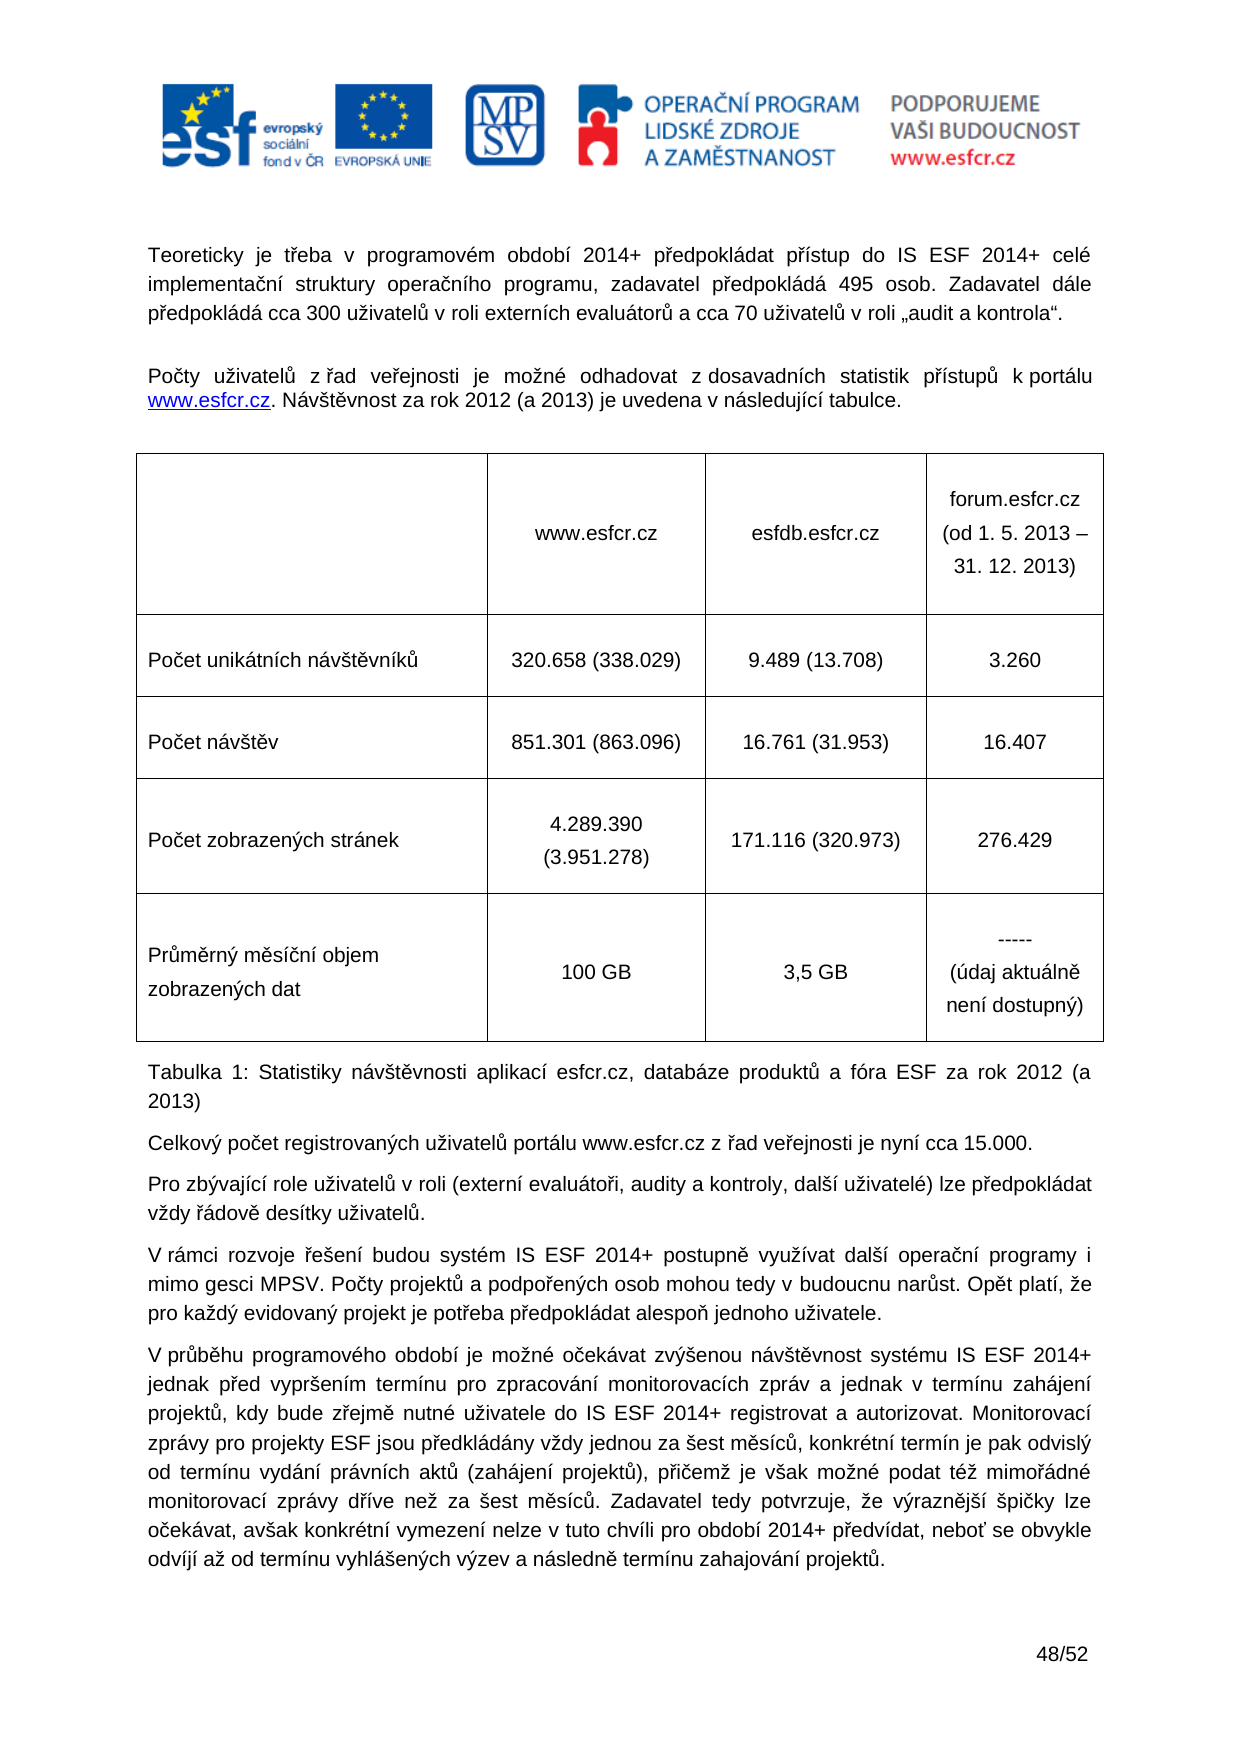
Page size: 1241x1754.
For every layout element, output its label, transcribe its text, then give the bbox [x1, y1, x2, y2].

text Teoreticky je třeba v programovém období 2014+ předpokládat přístup do IS ESF 2014+ celé implementační struktury operačního programu, zadavatel předpokládá 495 osob. Zadavatel dále předpokládá cca 300 uživatelů v roli externích evaluátorů a cca 70 uživatelů v roli „audit a kontrola“. [148, 237, 1093, 325]
table_cell 3.260 [927, 615, 1103, 696]
table_header esfdb.esfcr.cz [706, 454, 926, 614]
table_cell 100 GB [488, 894, 705, 1041]
text V průběhu programového období je možné očekávat zvýšenou návštěvnost systému IS ESF 2014+ jednak před vypršením termínu pro zpracování monitorovacích zpráv a jednak v termínu zahájení projektů, kdy bude zřejmě nutné uživatele do IS ESF 2014+ registrovat a autorizovat. Monitorovací zprávy pro projekty ESF jsou předkládány vždy jednou za šest měsíců, konkrétní termín je pak odvislý od termínu vydání právních aktů (zahájení projektů), přičemž je však možné podat též mimořádné monitorovací zprávy dříve než za šest měsíců. Zadavatel tedy potvrzuje, že výraznější špičky lze očekávat, avšak konkrétní vymezení nelze v tuto chvíli pro období 2014+ předvídat, neboť se obvykle odvíjí až od termínu vyhlášených výzev a následně termínu zahajování projektů. [148, 1338, 1093, 1571]
table_cell Počet zobrazených stránek [137, 779, 487, 892]
table_cell 851.301 (863.096) [488, 697, 705, 777]
table_cell 16.407 [927, 697, 1103, 777]
table_cell 4.289.390 (3.951.278) [488, 779, 705, 892]
table_header www.esfcr.cz [488, 454, 705, 614]
table_cell 3,5 GB [706, 894, 926, 1041]
table_cell 171.116 (320.973) [706, 779, 926, 892]
table_cell Průměrný měsíční objem zobrazených dat [137, 894, 487, 1041]
table_header [137, 454, 487, 614]
text Celkový počet registrovaných uživatelů portálu www.esfcr.cz z řad veřejnosti je nyní cca 15.000. [148, 1125, 1093, 1154]
text Pro zbývající role uživatelů v roli (externí evaluátoři, audity a kontroly, další uživatelé) lze předpokládat vždy řádově desítky uživatelů. [148, 1167, 1093, 1225]
table_cell 16.761 (31.953) [706, 697, 926, 777]
table_cell 276.429 [927, 779, 1103, 892]
table_cell 320.658 (338.029) [488, 615, 705, 696]
table_cell 9.489 (13.708) [706, 615, 926, 696]
text V rámci rozvoje řešení budou systém IS ESF 2014+ postupně využívat další operační programy i mimo gesci MPSV. Počty projektů a podpořených osob mohou tedy v budoucnu narůst. Opět platí, že pro každý evidovaný projekt je potřeba předpokládat alespoň jednoho uživatele. [148, 1238, 1093, 1325]
table_cell Počet unikátních návštěvníků [137, 615, 487, 696]
table_cell Počet návštěv [137, 697, 487, 777]
table_header forum.esfcr.cz (od 1. 5. 2013 – 31. 12. 2013) [927, 454, 1103, 614]
table_cell ----- (údaj aktuálně není dostupný) [927, 894, 1103, 1041]
text Počty uživatelů z řad veřejnosti je možné odhadovat z dosavadních statistik přístupů k portálu www.esfcr.cz. Návštěvnost za rok 2012 (a 2013) je uvedena v následující tabulce. [148, 364, 1093, 412]
